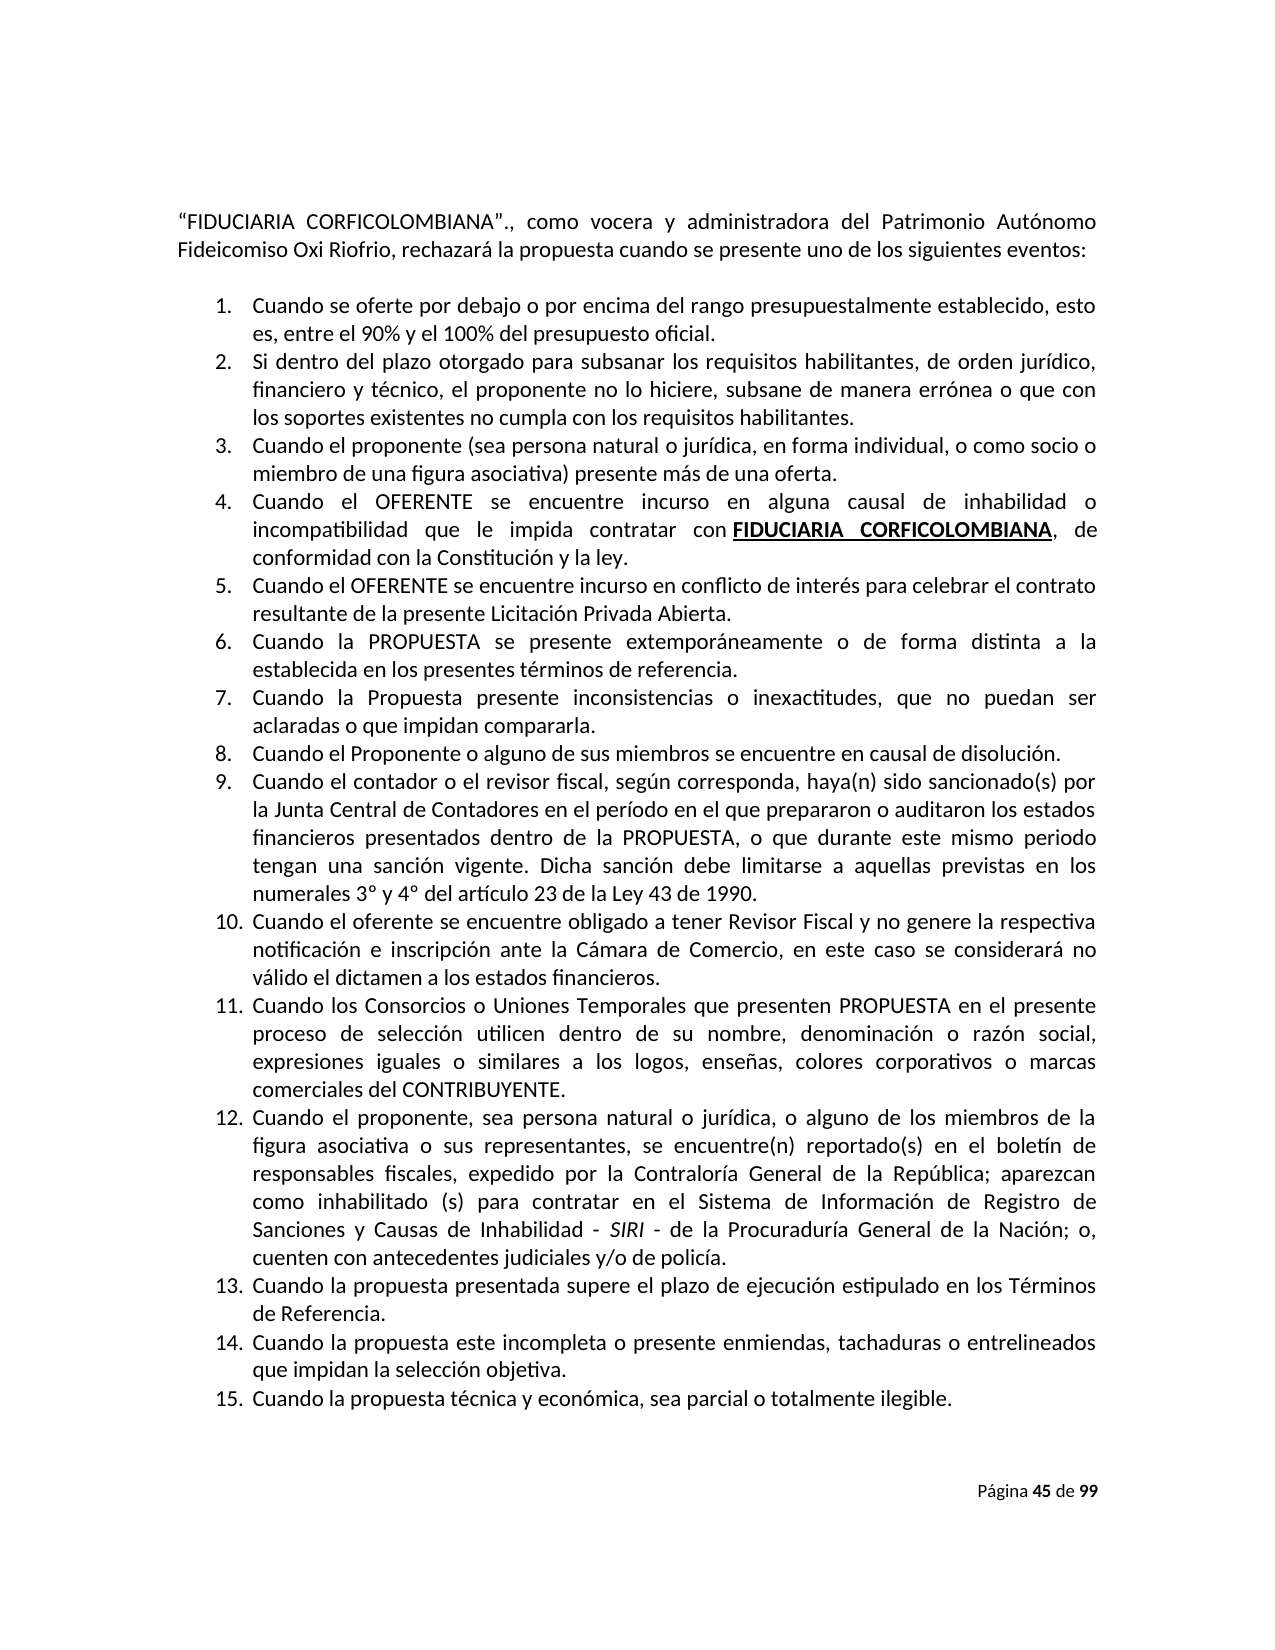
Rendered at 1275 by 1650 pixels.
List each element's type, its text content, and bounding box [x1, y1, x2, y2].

list Cuando la PROPUESTA se presente extemporáneamente o de forma distinta a la establecida en los presentes términos de referencia. [215, 627, 1098, 683]
list Cuando el OFERENTE se encuentre incurso en conflicto de interés para celebrar el contrato resultante de la presente Licitación Privada Abierta. [215, 571, 1098, 627]
text “FIDUCIARIA CORFICOLOMBIANA”., como vocera y administradora del Patrimonio Autónomo Fideicomiso Oxi Riofrio, rechazará la propuesta cuando se presente uno de los siguientes eventos: [177, 207, 1098, 263]
list Cuando el OFERENTE se encuentre incurso en alguna causal de inhabilidad o incompatibilidad que le impida contratar con FIDUCIARIA CORFICOLOMBIANA, de conformidad con la Constitución y la ley. [215, 487, 1098, 571]
list Cuando el proponente, sea persona natural o jurídica, o alguno de los miembros de la figura asociativa o sus representantes, se encuentre(n) reportado(s) en el boletín de responsables fiscales, expedido por la Contraloría General de la República; aparezcan como inhabilitado (s) para contratar en el Sistema de Información de Registro de Sanciones y Causas de Inhabilidad - SIRI - de la Procuraduría General de la Nación; o, cuenten con antecedentes judiciales y/o de policía. [215, 1103, 1098, 1272]
list Cuando la Propuesta presente inconsistencias o inexactitudes, que no puedan ser aclaradas o que impidan compararla. [215, 683, 1098, 739]
list Cuando la propuesta presentada supere el plazo de ejecución estipulado en los Términos de Referencia. [215, 1272, 1098, 1328]
list Cuando la propuesta técnica y económica, sea parcial o totalmente ilegible. [215, 1384, 1098, 1412]
list Cuando los Consorcios o Uniones Temporales que presenten PROPUESTA en el presente proceso de selección utilicen dentro de su nombre, denominación o razón social, expresiones iguales o similares a los logos, enseñas, colores corporativos o marcas comerciales del CONTRIBUYENTE. [215, 991, 1098, 1103]
list Cuando el proponente (sea persona natural o jurídica, en forma individual, o como socio o miembro de una figura asociativa) presente más de una oferta. [215, 431, 1098, 487]
list Cuando el contador o el revisor fiscal, según corresponda, haya(n) sido sancionado(s) por la Junta Central de Contadores en el período en el que prepararon o auditaron los estados financieros presentados dentro de la PROPUESTA, o que durante este mismo periodo tengan una sanción vigente. Dicha sanción debe limitarse a aquellas previstas en los numerales 3º y 4º del artículo 23 de la Ley 43 de 1990. [215, 767, 1098, 907]
list Si dentro del plazo otorgado para subsanar los requisitos habilitantes, de orden jurídico, financiero y técnico, el proponente no lo hiciere, subsane de manera errónea o que con los soportes existentes no cumpla con los requisitos habilitantes. [215, 347, 1098, 431]
list Cuando el Proponente o alguno de sus miembros se encuentre en causal de disolución. [215, 739, 1098, 767]
list Cuando la propuesta este incompleta o presente enmiendas, tachaduras o entrelineados que impidan la selección objetiva. [215, 1328, 1098, 1384]
list Cuando se oferte por debajo o por encima del rango presupuestalmente establecido, esto es, entre el 90% y el 100% del presupuesto oficial. [215, 291, 1098, 347]
list Cuando el oferente se encuentre obligado a tener Revisor Fiscal y no genere la respectiva notificación e inscripción ante la Cámara de Comercio, en este caso se considerará no válido el dictamen a los estados financieros. [215, 907, 1098, 991]
